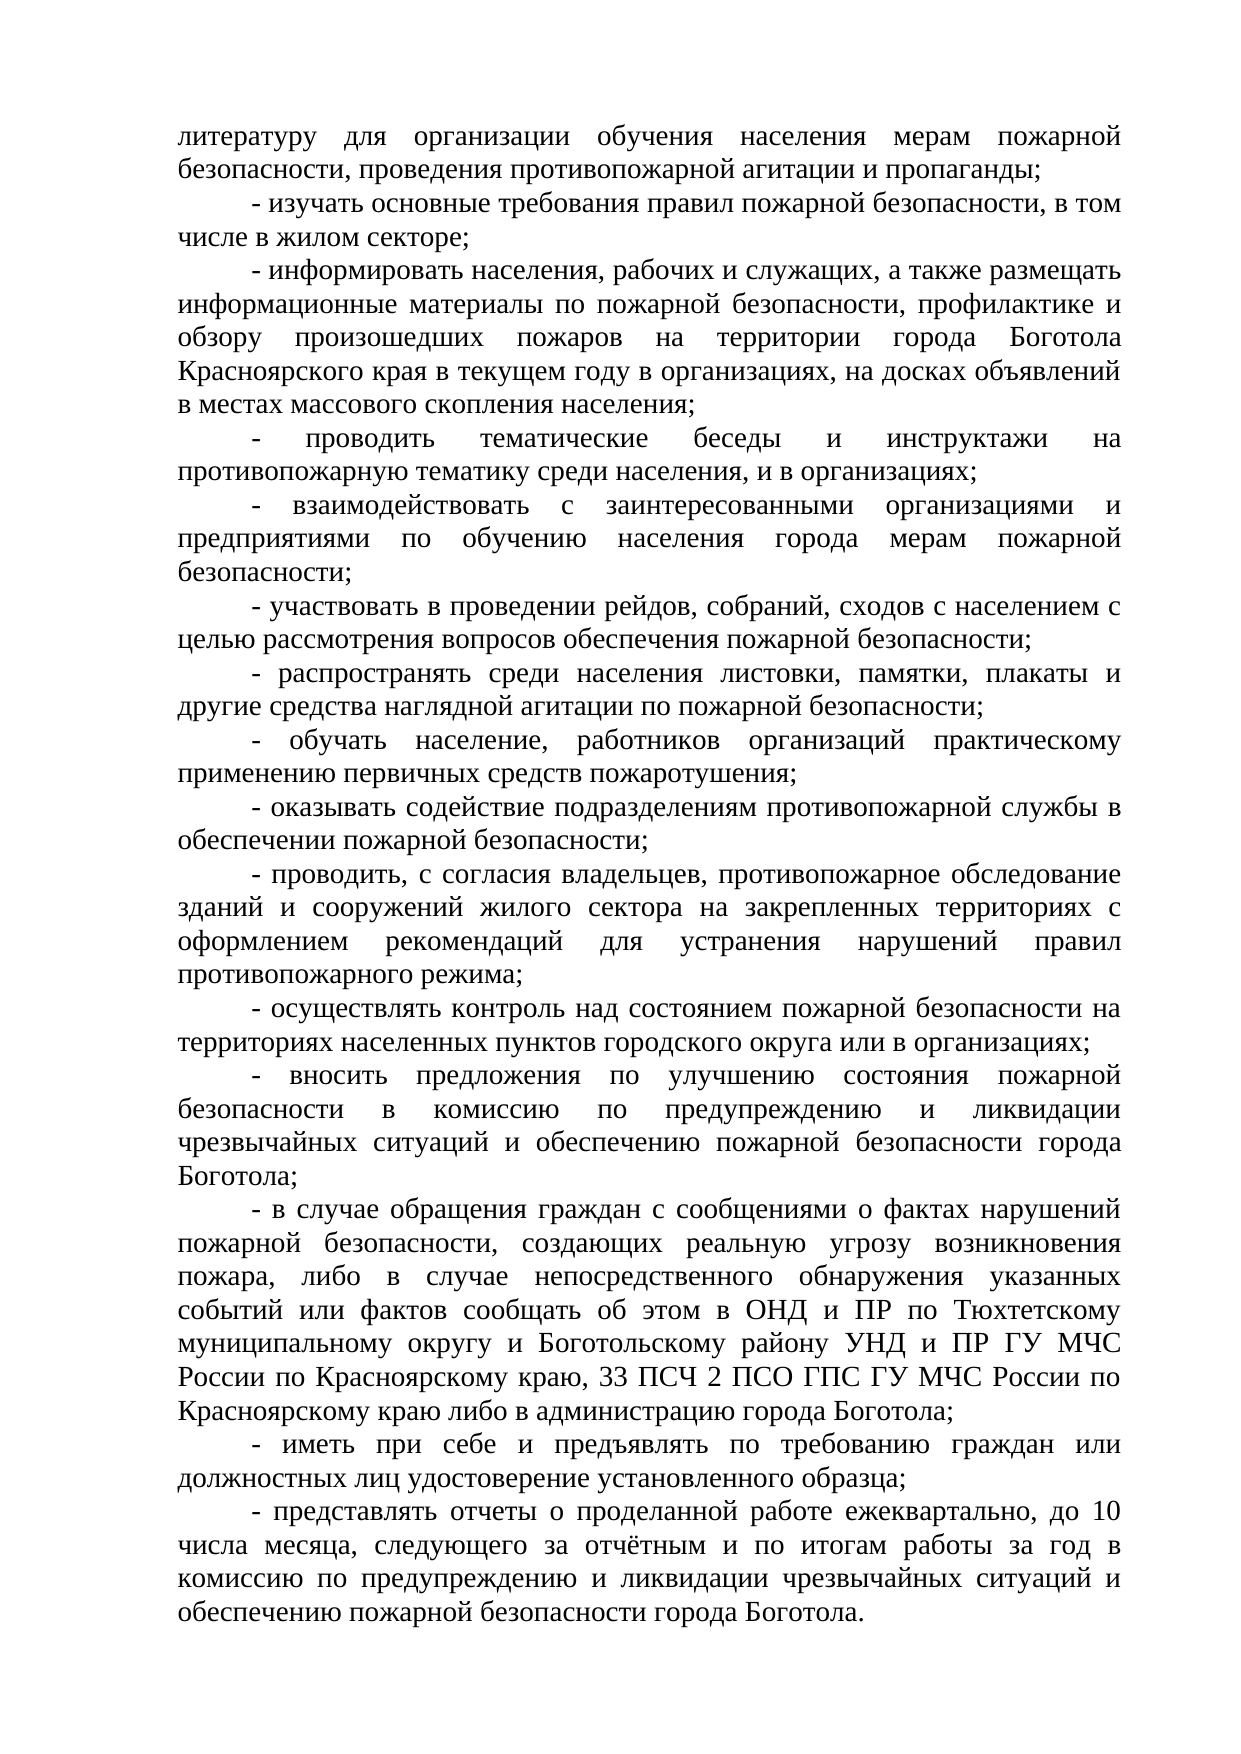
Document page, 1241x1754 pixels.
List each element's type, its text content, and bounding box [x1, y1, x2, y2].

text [177, 118, 1122, 185]
text - обучать население, работников организаций практическому применению первичных средств пожаротушения; [177, 722, 1122, 789]
text - проводить, с согласия владельцев, противопожарное обследование зданий и сооружений жилого сектора на закрепленных территориях с оформлением рекомендаций для устранения нарушений правил противопожарного режима; [177, 856, 1122, 990]
text - иметь при себе и предъявлять по требованию граждан или должностных лиц удостоверение установленного образца; [177, 1426, 1122, 1493]
text - осуществлять контроль над состоянием пожарной безопасности на территориях населенных пунктов городского округа или в организациях; [177, 990, 1122, 1057]
text - оказывать содействие подразделениям противопожарной службы в обеспечении пожарной безопасности; [177, 789, 1122, 856]
text - проводить тематические беседы и инструктажи на противопожарную тематику среди населения, и в организациях; [177, 420, 1122, 487]
text - представлять отчеты о проделанной работе ежеквартально, до 10 числа месяца, следующего за отчётным и по итогам работы за год в комиссию по предупреждению и ликвидации чрезвычайных ситуаций и обеспечению пожарной безопасности города Боготола. [177, 1493, 1122, 1627]
text - взаимодействовать с заинтересованными организациями и предприятиями по обучению населения города мерам пожарной безопасности; [177, 487, 1122, 588]
text - информировать населения, рабочих и служащих, а также размещать информационные материалы по пожарной безопасности, профилактике и обзору произошедших пожаров на территории города Боготола Красноярского края в текущем году в организациях, на досках объявлений в местах массового скопления населения; [177, 252, 1122, 420]
text - вносить предложения по улучшению состояния пожарной безопасности в комиссию по предупреждению и ликвидации чрезвычайных ситуаций и обеспечению пожарной безопасности города Боготола; [177, 1057, 1122, 1191]
text - изучать основные требования правил пожарной безопасности, в том числе в жилом секторе; [177, 185, 1122, 252]
text - распространять среди населения листовки, памятки, плакаты и другие средства наглядной агитации по пожарной безопасности; [177, 655, 1122, 722]
text - участвовать в проведении рейдов, собраний, сходов с населением с целью рассмотрения вопросов обеспечения пожарной безопасности; [177, 588, 1122, 655]
text - в случае обращения граждан с сообщениями о фактах нарушений пожарной безопасности, создающих реальную угрозу возникновения пожара, либо в случае непосредственного обнаружения указанных событий или фактов сообщать об этом в ОНД и ПР по Тюхтетскому муниципальному округу и Боготольскому району УНД и ПР ГУ МЧС России по Красноярскому краю, 33 ПСЧ 2 ПСО ГПС ГУ МЧС России по Красноярскому краю либо в администрацию города Боготола; [177, 1191, 1122, 1426]
